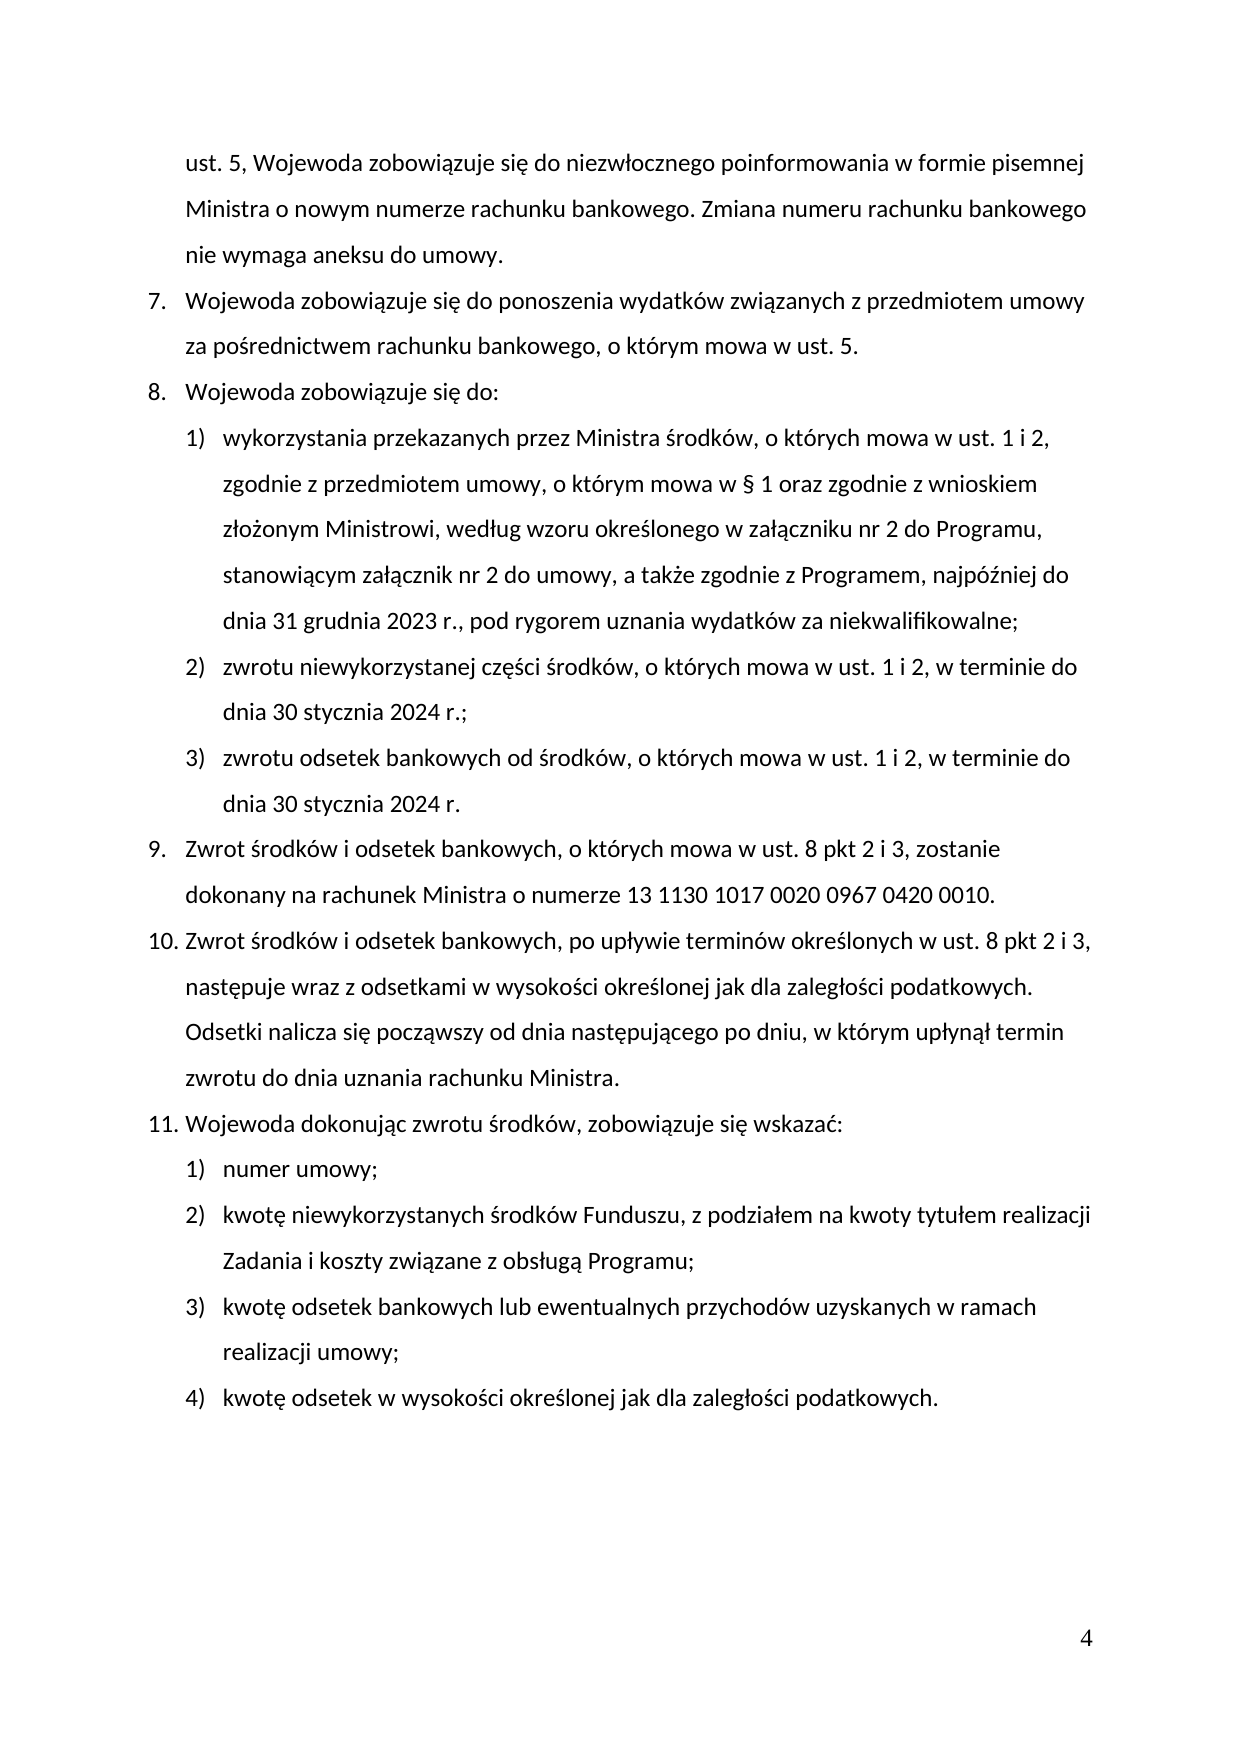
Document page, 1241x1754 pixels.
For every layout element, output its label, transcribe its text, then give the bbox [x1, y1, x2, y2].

list kwotę odsetek w wysokości określonej jak dla zaległości podatkowych. [185, 1382, 1093, 1413]
list Wojewoda zobowiązuje się do: [148, 376, 1093, 407]
list kwotę niewykorzystanych środków Funduszu, z podziałem na kwoty tytułem realizacji Zadania i koszty związane z obsługą Programu; [185, 1199, 1093, 1276]
list Wojewoda zobowiązuje się do ponoszenia wydatków związanych z przedmiotem umowy za pośrednictwem rachunku bankowego, o którym mowa w ust. 5. [148, 285, 1093, 361]
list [148, 148, 1093, 269]
list Zwrot środków i odsetek bankowych, o których mowa w ust. 8 pkt 2 i 3, zostanie dokonany na rachunek Ministra o numerze 13 1130 1017 0020 0967 0420 0010. [148, 833, 1093, 910]
list numer umowy; [185, 1154, 1093, 1184]
list wykorzystania przekazanych przez Ministra środków, o których mowa w ust. 1 i 2, zgodnie z przedmiotem umowy, o którym mowa w § 1 oraz zgodnie z wnioskiem złożonym Ministrowi, według wzoru określonego w załączniku nr 2 do Programu, stanowiącym załącznik nr 2 do umowy, a także zgodnie z Programem, najpóźniej do dnia 31 grudnia 2023 r., pod rygorem uznania wydatków za niekwalifikowalne; [185, 422, 1093, 635]
list zwrotu odsetek bankowych od środków, o których mowa w ust. 1 i 2, w terminie do dnia 30 stycznia 2024 r. [185, 742, 1093, 818]
list Zwrot środków i odsetek bankowych, po upływie terminów określonych w ust. 8 pkt 2 i 3, następuje wraz z odsetkami w wysokości określonej jak dla zaległości podatkowych. Odsetki nalicza się począwszy od dnia następującego po dniu, w którym upłynął termin zwrotu do dnia uznania rachunku Ministra. [148, 925, 1093, 1093]
list Wojewoda dokonując zwrotu środków, zobowiązuje się wskazać: [148, 1108, 1093, 1138]
list zwrotu niewykorzystanej części środków, o których mowa w ust. 1 i 2, w terminie do dnia 30 stycznia 2024 r.; [185, 651, 1093, 727]
list kwotę odsetek bankowych lub ewentualnych przychodów uzyskanych w ramach realizacji umowy; [185, 1291, 1093, 1367]
